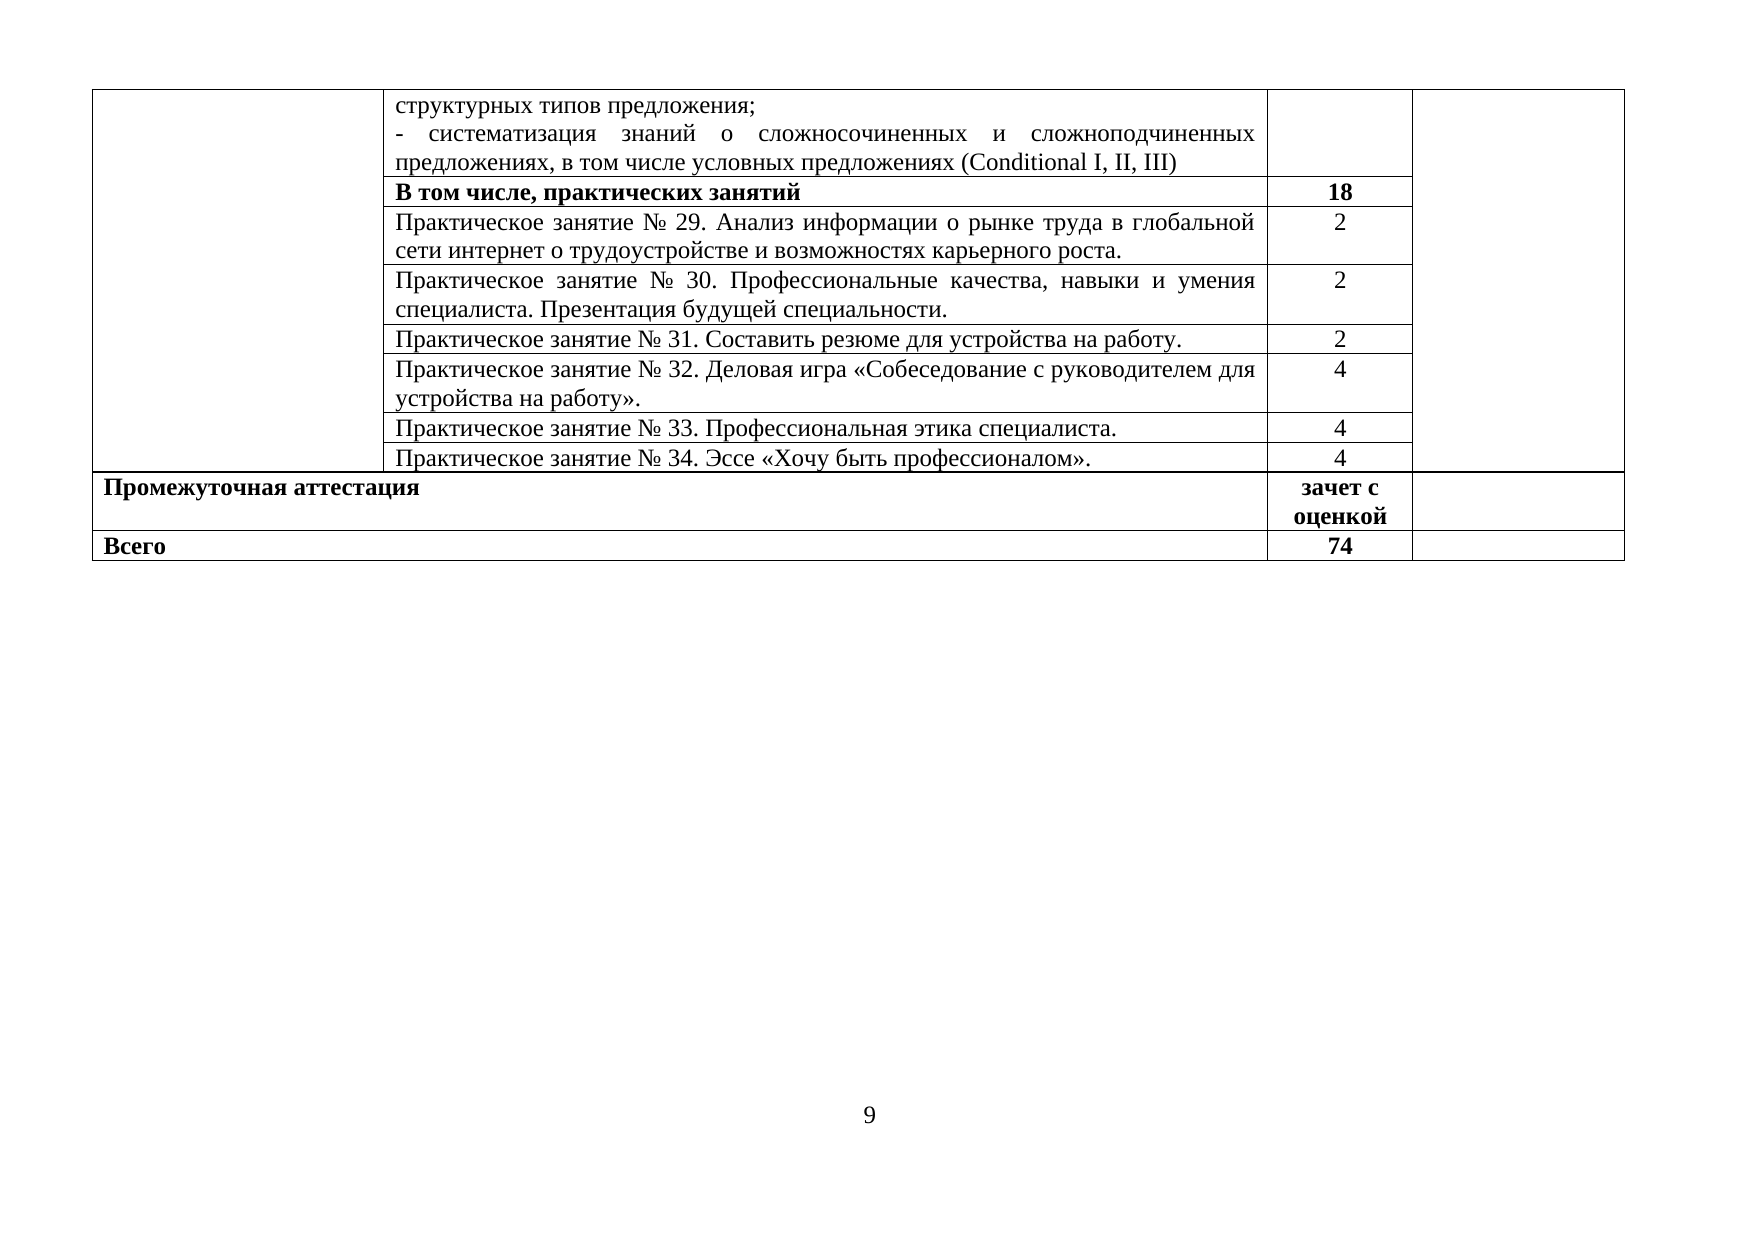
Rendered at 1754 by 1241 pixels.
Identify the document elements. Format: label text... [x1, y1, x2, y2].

table_cell 2 [1268, 325, 1412, 353]
table_cell 2 [1268, 265, 1412, 323]
table_cell Практическое занятие № 34. Эссе «Хочу быть профессионалом». [384, 443, 1267, 471]
table_cell 4 [1268, 443, 1412, 471]
table_cell В том числе, практических занятий [384, 177, 1267, 206]
table_cell зачет с оценкой [1268, 473, 1412, 530]
table_cell [1268, 90, 1412, 176]
table_cell Промежуточная аттестация [93, 473, 1267, 530]
table_cell 4 [1268, 354, 1412, 412]
table_cell 18 [1268, 177, 1412, 206]
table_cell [384, 90, 1267, 176]
table_cell Практическое занятие № 32. Деловая игра «Собеседование с руководителем для устройства на работу». [384, 354, 1267, 412]
table_cell [1413, 531, 1624, 560]
table_cell 74 [1268, 531, 1412, 560]
table_cell 2 [1268, 207, 1412, 264]
table_cell Практическое занятие № 30. Профессиональные качества, навыки и умения специалиста. Презентация будущей специальности. [384, 265, 1267, 323]
table_cell Практическое занятие № 29. Анализ информации о рынке труда в глобальной сети интернет о трудоустройстве и возможностях карьерного роста. [384, 207, 1267, 264]
table_cell Практическое занятие № 31. Составить резюме для устройства на работу. [384, 325, 1267, 353]
table_cell [1413, 473, 1624, 530]
table_cell Всего [93, 531, 1267, 560]
table_cell 4 [1268, 413, 1412, 442]
table_cell Практическое занятие № 33. Профессиональная этика специалиста. [384, 413, 1267, 442]
